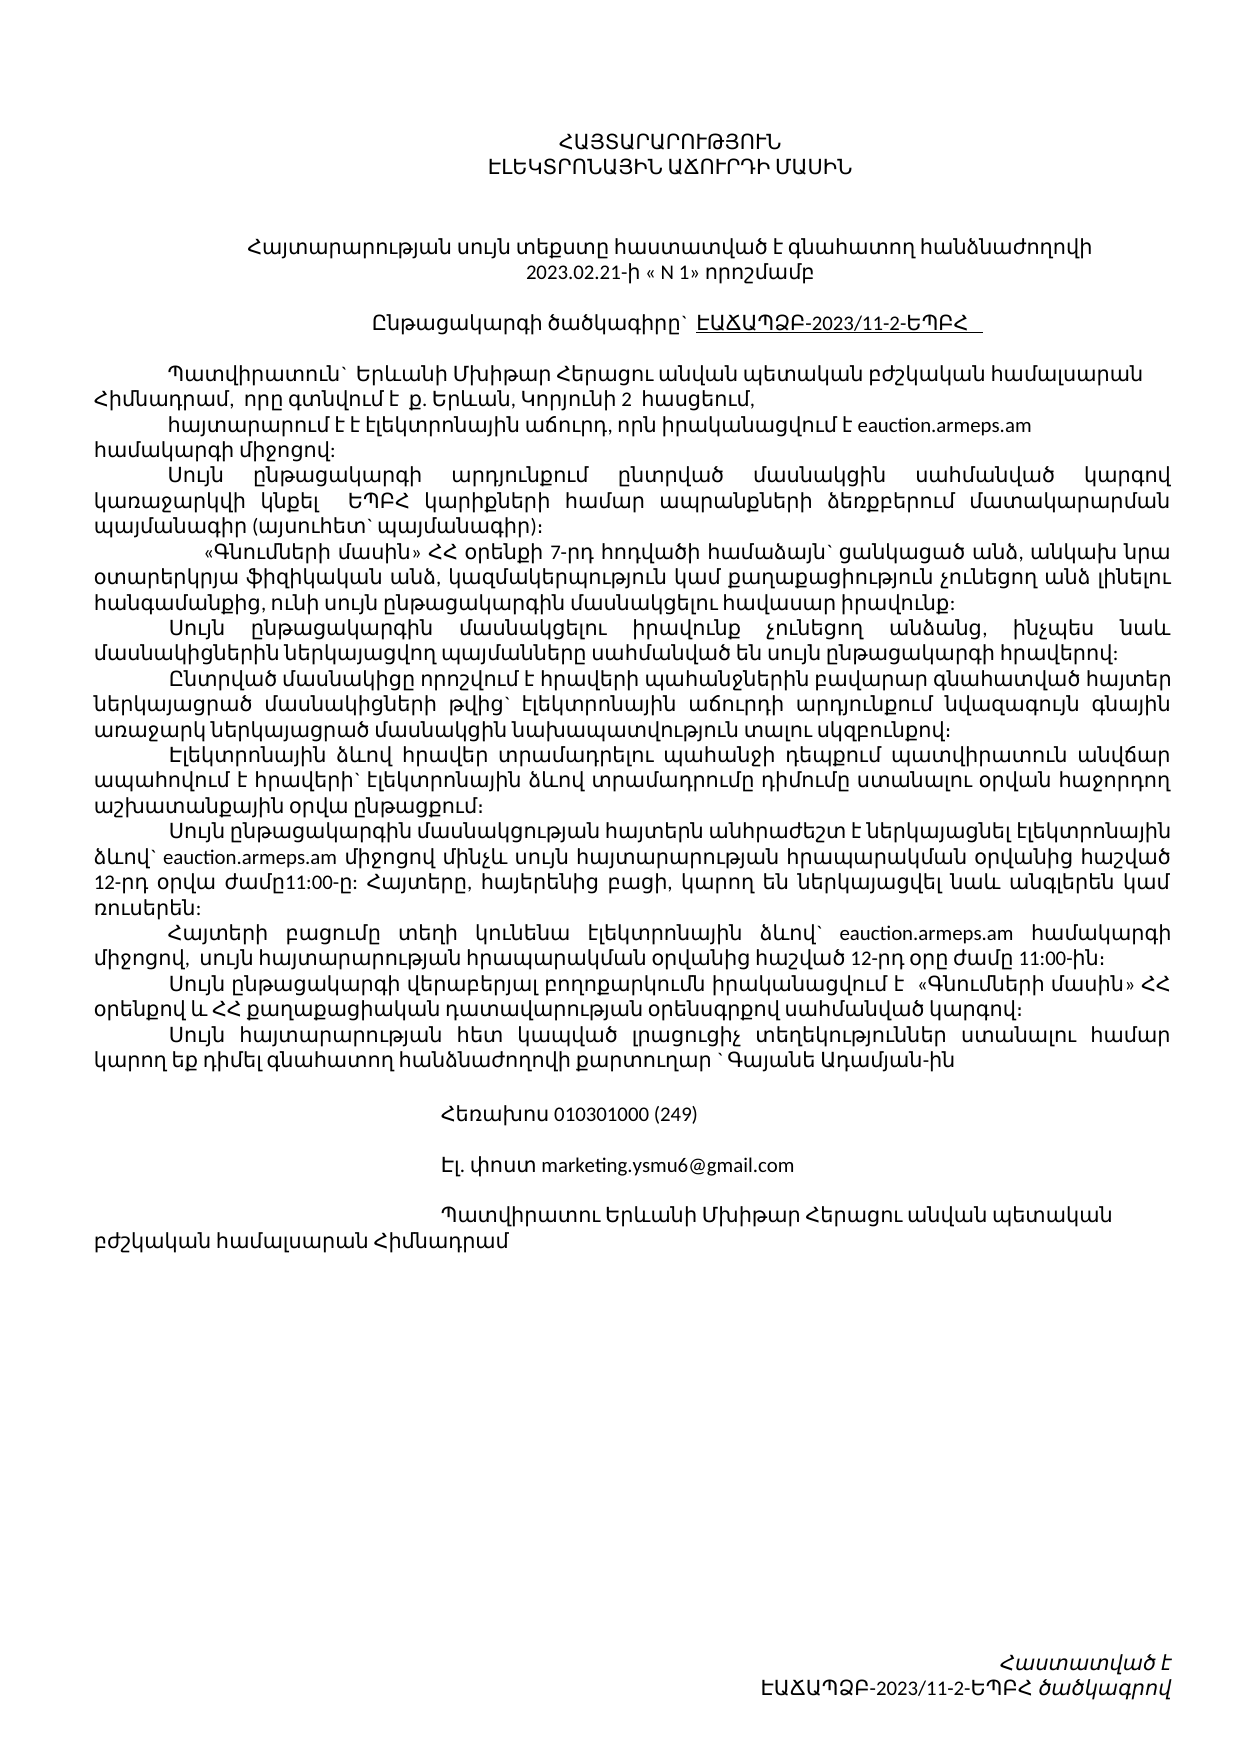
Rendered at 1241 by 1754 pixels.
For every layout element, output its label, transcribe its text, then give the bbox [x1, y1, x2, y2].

text Հայտարարության սույն տեքստը հաստատված է գնահատող հանձնաժողովի [94, 234, 1171, 259]
text ԷԼԵԿՏՐՈՆԱՅԻՆ ԱՃՈՒՐԴԻ ՄԱՍԻՆ [94, 154, 1171, 180]
text հայտարարում է է էլեկտրոնային աճուրդ, որն իրականացվում է eauction.armeps.am համակարգի միջոցով: [94, 412, 1171, 463]
text Սույն հայտարարության հետ կապված լրացուցիչ տեղեկություններ ստանալու համար կարող եք դիմել գնահատող հանձնաժողովի քարտուղար ` Գայանե Ադամյան-ին [94, 1022, 1171, 1073]
text Հեռախոս 010301000 (249) [94, 1101, 1171, 1126]
text Պատվիրատուն` Երևանի Մխիթար Հերացու անվան պետական բժշկական համալսարան Հիմնադրամ, որը գտնվում է ք. Երևան, Կորյունի 2 հասցեում, [94, 361, 1171, 412]
text 2023.02.21 -ի « N 1» որոշմամբ [94, 259, 1171, 285]
text Ընթացակարգի ծածկագիրը` ԷԱՃԱՊՁԲ-2023/11-2-ԵՊԲՀ [94, 310, 1171, 336]
text Հայտերի բացումը տեղի կունենա էլեկտրոնային ձևով` eauction.armeps.am համակարգի միջոցով, սույն հայտարարության հրապարակման օրվանից հաշված 12-րդ օրը ժամը 11:00-ին։ [94, 920, 1171, 971]
text Հաստատված է [94, 1650, 1171, 1675]
text Ընտրված մասնակիցը որոշվում է հրավերի պահանջներին բավարար գնահատված հայտեր ներկայացրած մասնակիցների թվից` էլեկտրոնային աճուրդի արդյունքում նվազագույն գնային առաջարկ ներկայացրած մասնակցին նախապատվություն տալու սկզբունքով։ [94, 666, 1171, 742]
text Սույն ընթացակարգի վերաբերյալ բողոքարկումն իրականացվում է «Գնումների մասին» ՀՀ օրենքով և ՀՀ քաղաքացիական դատավարության օրենսգրքով սահմանված կարգով։ [94, 971, 1171, 1022]
text Սույն ընթացակարգին մասնակցելու իրավունք չունեցող անձանց, ինչպես նաև մասնակիցներին ներկայացվող պայմանները սահմանված են սույն ընթացակարգի հրավերով: [94, 615, 1171, 666]
text Էլեկտրոնային ձևով հրավեր տրամադրելու պահանջի դեպքում պատվիրատուն անվճար ապահովում է հրավերի` էլեկտրոնային ձևով տրամադրումը դիմումը ստանալու օրվան հաջորդող աշխատանքային օրվա ընթացքում։ [94, 742, 1171, 818]
text Սույն ընթացակարգի արդյունքում ընտրված մասնակցին սահմանված կարգով կառաջարկվի կնքել ԵՊԲՀ կարիքների համար ապրանքների ձեռքբերում մատակարարման պայմանագիր (այսուհետ` պայմանագիր)։ [94, 463, 1171, 539]
text Էլ. փոստ marketing.ysmu6@gmail.com [94, 1152, 1171, 1177]
text Պատվիրատու Երևանի Մխիթար Հերացու անվան պետական բժշկական համալսարան Հիմնադրամ [94, 1203, 1171, 1253]
text ՀԱՅՏԱՐԱՐՈՒԹՅՈՒՆ [94, 129, 1171, 154]
text Սույն ընթացակարգին մասնակցության հայտերն անհրաժեշտ է ներկայացնել էլեկտրոնային ձևով` eauction.armeps.am միջոցով մինչև սույն հայտարարության հրապարակման օրվանից հաշված 12-րդ օրվա ժամը11:00-ը: Հայտերը, հայերենից բացի, կարող են ներկայացվել նաև անգլերեն կամ ռուսերեն: [94, 818, 1171, 920]
text «Գնումների մասին» ՀՀ օրենքի 7-րդ հոդվածի համաձայն` ցանկացած անձ, անկախ նրա օտարերկրյա ֆիզիկական անձ, կազմակերպություն կամ քաղաքացիություն չունեցող անձ լինելու հանգամանքից, ունի սույն ընթացակարգին մասնակցելու հավասար իրավունք: [94, 539, 1171, 615]
text ԷԱՃԱՊՁԲ-2023/11-2-ԵՊԲՀ ծածկագրով [94, 1675, 1171, 1701]
